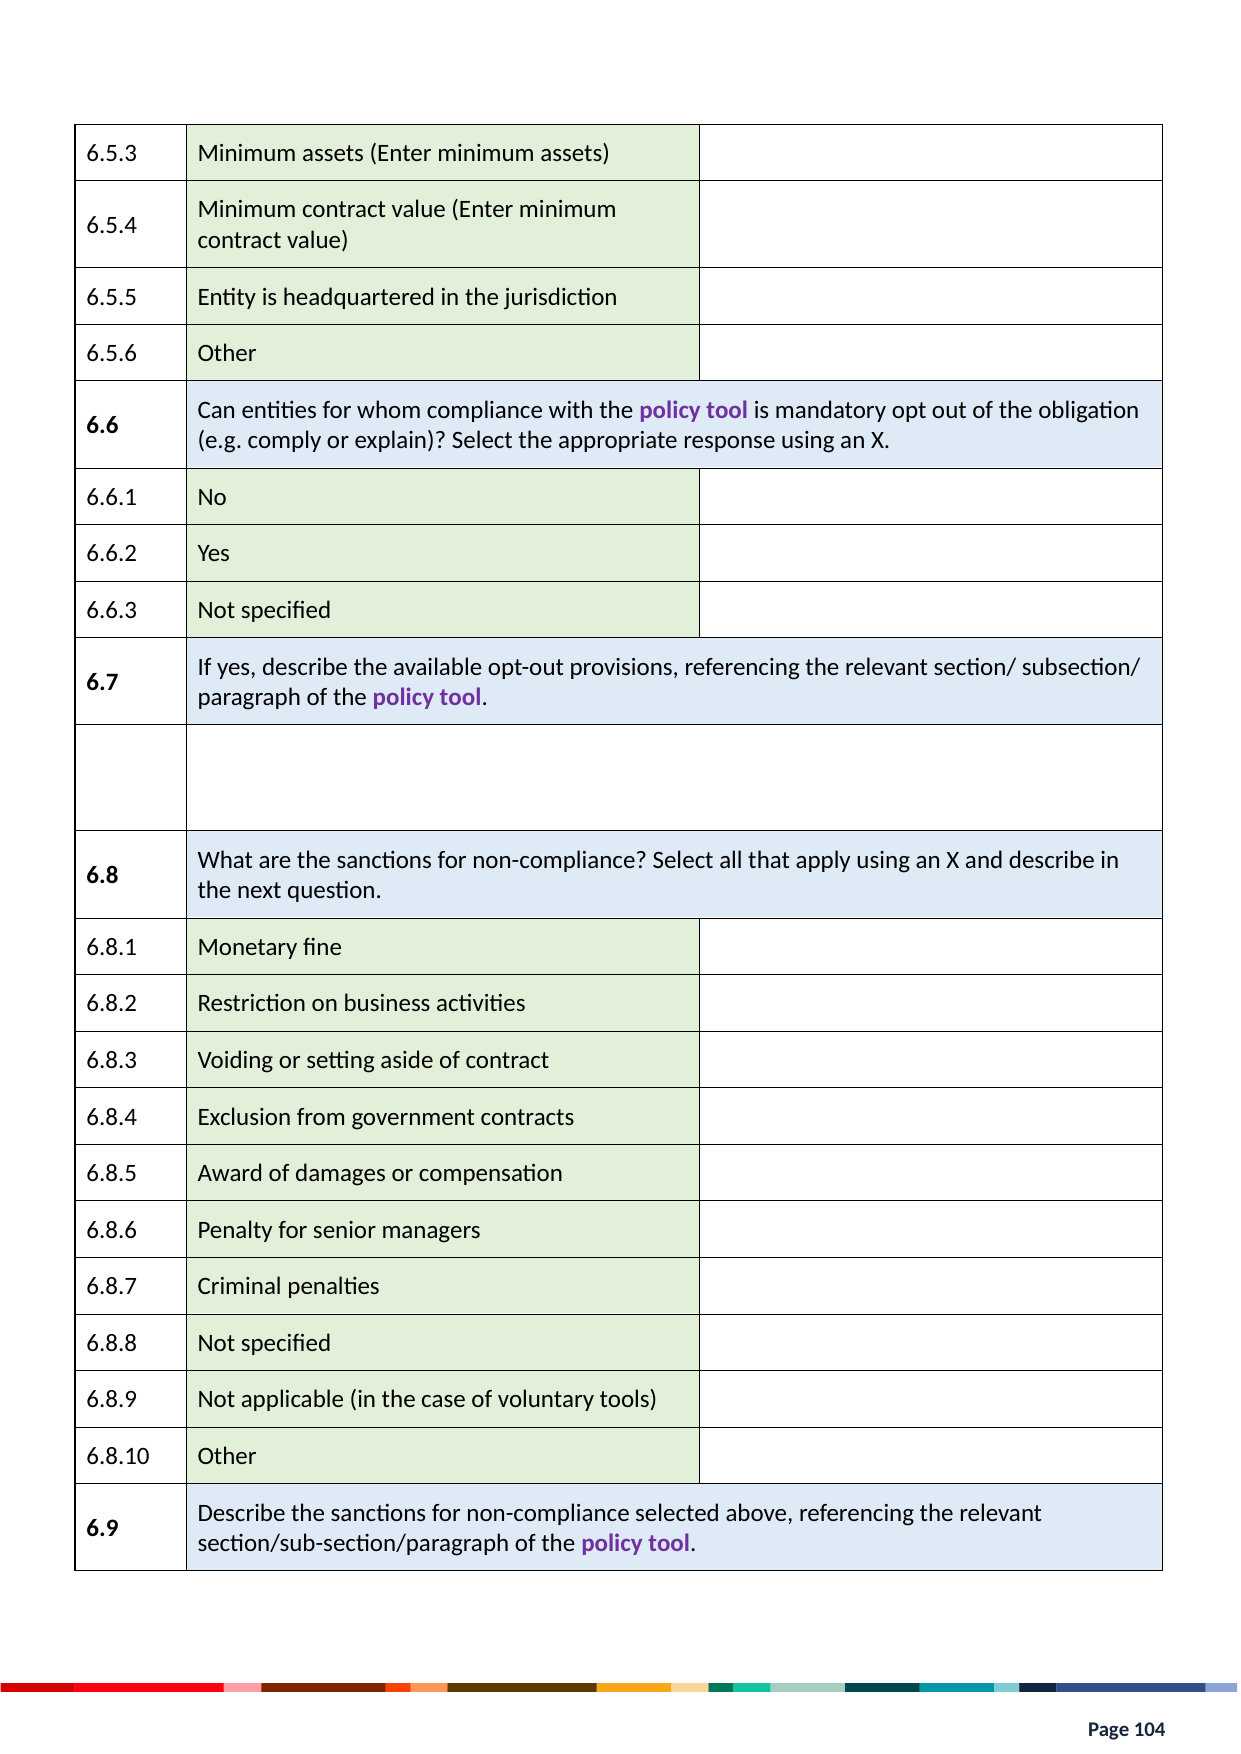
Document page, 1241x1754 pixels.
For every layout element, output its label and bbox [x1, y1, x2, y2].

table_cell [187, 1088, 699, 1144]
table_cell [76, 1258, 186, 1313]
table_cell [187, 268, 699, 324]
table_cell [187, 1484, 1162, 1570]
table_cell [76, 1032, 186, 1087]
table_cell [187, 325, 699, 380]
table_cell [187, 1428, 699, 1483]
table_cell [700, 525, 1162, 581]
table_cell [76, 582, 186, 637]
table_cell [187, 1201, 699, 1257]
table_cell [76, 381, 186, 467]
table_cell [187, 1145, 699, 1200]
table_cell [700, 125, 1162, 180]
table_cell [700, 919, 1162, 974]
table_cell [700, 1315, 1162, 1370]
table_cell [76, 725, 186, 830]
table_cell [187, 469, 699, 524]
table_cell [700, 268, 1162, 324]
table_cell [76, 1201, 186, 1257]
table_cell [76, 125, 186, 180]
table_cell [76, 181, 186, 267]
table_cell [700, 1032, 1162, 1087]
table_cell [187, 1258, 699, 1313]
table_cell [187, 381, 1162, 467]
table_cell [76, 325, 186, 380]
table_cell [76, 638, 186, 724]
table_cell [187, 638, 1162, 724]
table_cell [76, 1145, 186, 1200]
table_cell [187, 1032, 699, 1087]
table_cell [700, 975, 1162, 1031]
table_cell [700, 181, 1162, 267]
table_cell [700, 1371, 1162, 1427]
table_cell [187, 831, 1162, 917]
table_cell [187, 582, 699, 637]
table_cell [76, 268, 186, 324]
picture [0, 1683, 1236, 1692]
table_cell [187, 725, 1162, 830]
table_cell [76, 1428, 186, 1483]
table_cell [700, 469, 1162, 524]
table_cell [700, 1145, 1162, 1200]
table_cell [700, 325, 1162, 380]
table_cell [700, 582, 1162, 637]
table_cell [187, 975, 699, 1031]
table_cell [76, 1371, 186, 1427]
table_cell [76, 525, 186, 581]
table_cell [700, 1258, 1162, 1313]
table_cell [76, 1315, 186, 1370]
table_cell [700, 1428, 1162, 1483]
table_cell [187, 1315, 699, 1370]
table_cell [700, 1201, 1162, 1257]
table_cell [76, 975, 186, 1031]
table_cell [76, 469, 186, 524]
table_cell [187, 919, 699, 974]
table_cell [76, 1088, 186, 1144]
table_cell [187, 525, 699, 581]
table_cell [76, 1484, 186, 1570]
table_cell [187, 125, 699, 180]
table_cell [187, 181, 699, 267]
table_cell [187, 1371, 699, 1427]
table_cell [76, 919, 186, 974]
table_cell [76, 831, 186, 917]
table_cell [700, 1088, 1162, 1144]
